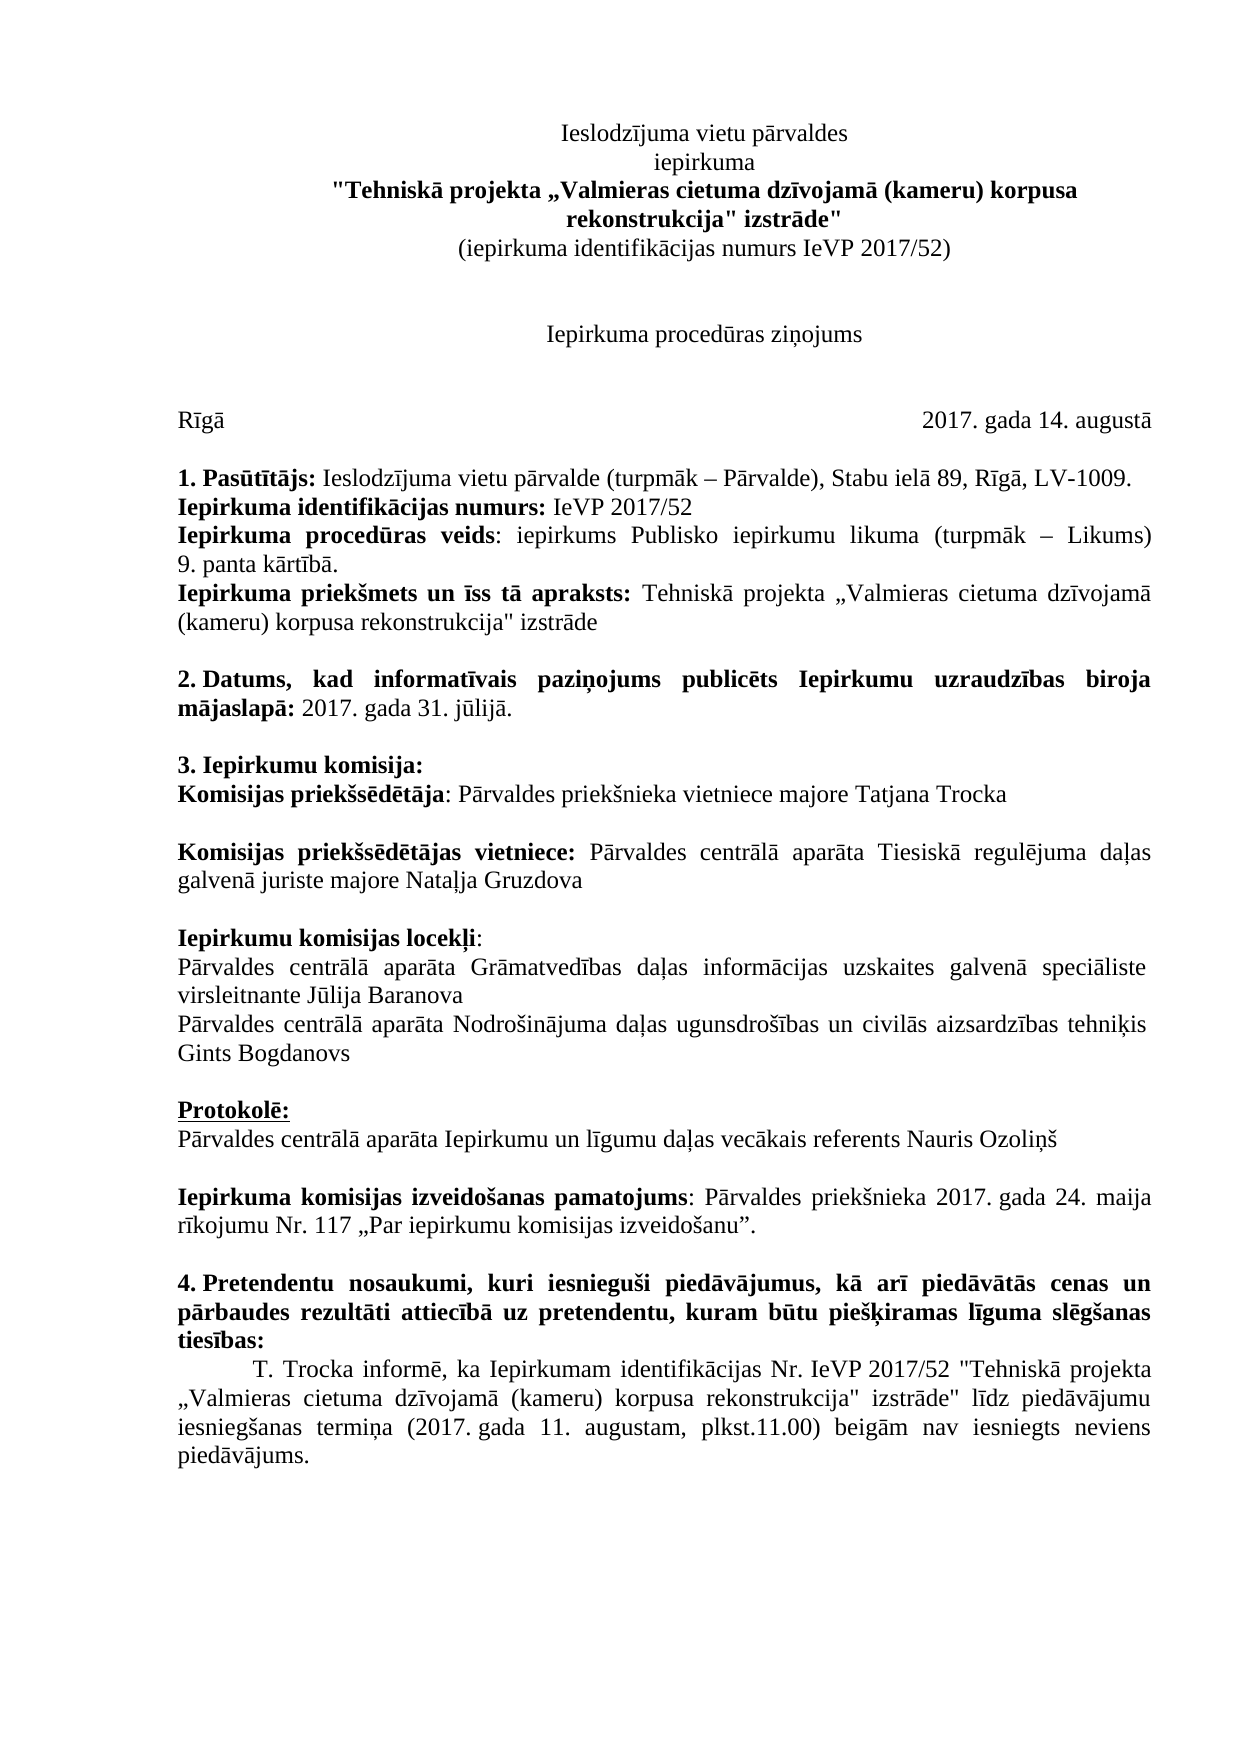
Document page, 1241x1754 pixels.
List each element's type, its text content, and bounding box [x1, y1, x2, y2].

text Iepirkuma procedūras ziņojums [177, 319, 1231, 348]
text T. Trocka informē, ka Iepirkumam identifikācijas Nr. IeVP 2017/52 "Tehniskā projekta „Valmieras cietuma dzīvojamā (kameru) korpusa rekonstrukcija" izstrāde" līdz piedāvājumu iesniegšanas termiņa (2017. gada 11. augustam, plkst.11.00) beigām nav iesniegts neviens piedāvājums. [177, 1354, 1152, 1469]
text 4. Pretendentu nosaukumi, kuri iesnieguši piedāvājumus, kā arī piedāvātās cenas un pārbaudes rezultāti attiecībā uz pretendentu, kuram būtu piešķiramas līguma slēgšanas tiesības: [177, 1268, 1152, 1354]
text Pārvaldes centrālā aparāta Nodrošinājuma daļas ugunsdrošības un civilās aizsardzības tehniķis Gints Bogdanovs [177, 1009, 1147, 1067]
text iepirkuma [177, 147, 1231, 176]
text Pārvaldes centrālā aparāta Iepirkumu un līgumu daļas vecākais referents Nauris Ozoliņš [177, 1124, 1152, 1153]
text Iepirkuma procedūras veids: iepirkums Publisko iepirkumu likuma (turpmāk – Likums) 9. panta kārtībā. [177, 521, 1152, 578]
text "Tehniskā projekta „Valmieras cietuma dzīvojamā (kameru) korpusa rekonstrukcija" izstrāde" [177, 176, 1231, 233]
text 2. Datums, kad informatīvais paziņojums publicēts Iepirkumu uzraudzības biroja mājaslapā: 2017. gada 31. jūlijā. [177, 664, 1152, 722]
text 1. Pasūtītājs: Ieslodzījuma vietu pārvalde (turpmāk – Pārvalde), Stabu ielā 89, Rīgā, LV-1009. [177, 463, 1152, 492]
text Komisijas priekšsēdētājas vietniece: Pārvaldes centrālā aparāta Tiesiskā regulējuma daļas galvenā juriste majore Nataļja Gruzdova [177, 837, 1152, 894]
text Iepirkumu komisijas locekļi: [177, 923, 1147, 952]
text Komisijas priekšsēdētāja: Pārvaldes priekšnieka vietniece majore Tatjana Trocka [177, 779, 1152, 808]
text Rīgā 2017. gada 14. augustā [177, 406, 1152, 434]
text Iepirkuma identifikācijas numurs: IeVP 2017/52 [177, 492, 1152, 521]
text Protokolē: [177, 1096, 1147, 1124]
text Ieslodzījuma vietu pārvaldes [177, 118, 1231, 147]
text (iepirkuma identifikācijas numurs IeVP 2017/52) [177, 233, 1231, 262]
text 3. Iepirkumu komisija: [177, 751, 1152, 779]
text Iepirkuma priekšmets un īss tā apraksts: Tehniskā projekta „Valmieras cietuma dzīvojamā (kameru) korpusa rekonstrukcija" izstrāde [177, 578, 1152, 636]
text Iepirkuma komisijas izveidošanas pamatojums: Pārvaldes priekšnieka 2017. gada 24. maija rīkojumu Nr. 117 „Par iepirkumu komisijas izveidošanu”. [177, 1182, 1152, 1239]
text Pārvaldes centrālā aparāta Grāmatvedības daļas informācijas uzskaites galvenā speciāliste virsleitnante Jūlija Baranova [177, 952, 1147, 1009]
